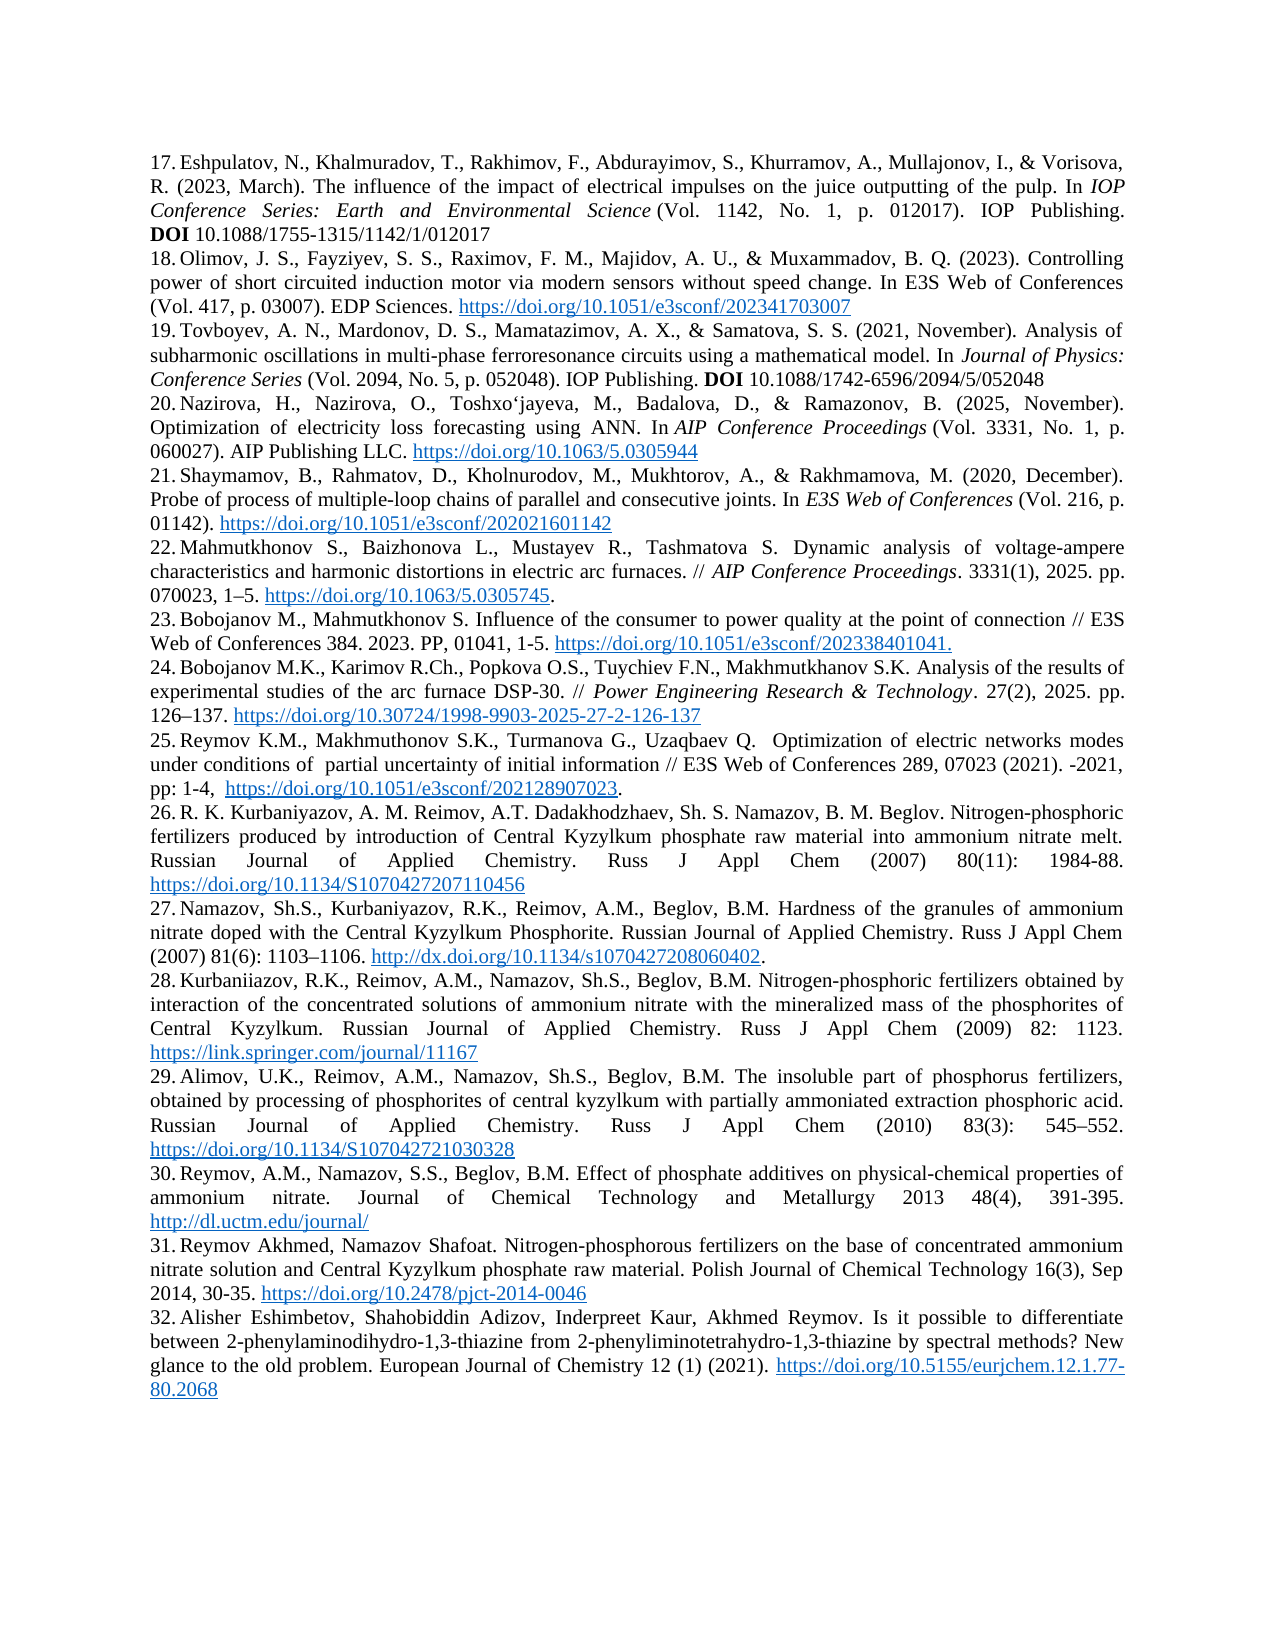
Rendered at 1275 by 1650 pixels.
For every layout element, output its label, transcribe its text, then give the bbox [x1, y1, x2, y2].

list Mahmutkhonov S., Baizhonova L., Mustayev R., Tashmatova S. Dynamic analysis of voltage-ampere characteristics and harmonic distortions in electric arc furnaces. // AIP Conference Proceedings. 3331(1), 2025. pp. 070023, 1–5. https://doi.org/10.1063/5.0305745. [150, 535, 1125, 607]
list Shaymamov, B., Rahmatov, D., Kholnurodov, M., Mukhtorov, A., & Rakhmamova, M. (2020, December). Probe of process of multiple-loop chains of parallel and consecutive joints. In E3S Web of Conferences (Vol. 216, p. 01142). https://doi.org/10.1051/e3sconf/202021601142 [150, 463, 1125, 535]
list Alisher Eshimbetov, Shahobiddin Adizov, Inderpreet Kaur, Akhmed Reymov. Is it possible to differentiate between 2-phenylaminodihydro-1,3-thiazine from 2-phenyliminotetrahydro-1,3-thiazine by spectral methods? New glance to the old problem. European Journal of Chemistry 12 (1) (2021). https://doi.org/10.5155/eurjchem.12.1.77-80.2068 [150, 1305, 1125, 1401]
list Olimov, J. S., Fayziyev, S. S., Raximov, F. M., Majidov, A. U., & Muxammadov, B. Q. (2023). Controlling power of short circuited induction motor via modern sensors without speed change. In E3S Web of Conferences (Vol. 417, p. 03007). EDP Sciences. https://doi.org/10.1051/e3sconf/202341703007 [150, 246, 1125, 318]
list Tovboyev, A. N., Mardonov, D. S., Mamatazimov, A. X., & Samatova, S. S. (2021, November). Analysis of subharmonic oscillations in multi-phase ferroresonance circuits using a mathematical model. In Journal of Physics: Conference Series (Vol. 2094, No. 5, p. 052048). IOP Publishing. DOI 10.1088/1742-6596/2094/5/052048 [150, 318, 1125, 391]
list Nazirova, H., Nazirova, O., Toshxoʻjayeva, M., Badalova, D., & Ramazonov, B. (2025, November). Optimization of electricity loss forecasting using ANN. In AIP Conference Proceedings (Vol. 3331, No. 1, p. 060027). AIP Publishing LLC. https://doi.org/10.1063/5.0305944 [150, 391, 1125, 463]
list Alimov, U.K., Reimov, A.M., Namazov, Sh.S., Beglov, B.M. The insoluble part of phosphorus fertilizers, obtained by processing of phosphorites of central kyzylkum with partially ammoniated extraction phosphoric acid. Russian Journal of Applied Chemistry. Russ J Appl Chem (2010) 83(3): 545–552. https://doi.org/10.1134/S107042721030328 [150, 1064, 1125, 1161]
list Kurbaniiazov, R.K., Reimov, A.M., Namazov, Sh.S., Beglov, B.M. Nitrogen-phosphoric fertilizers obtained by interaction of the concentrated solutions of ammonium nitrate with the mineralized mass of the phosphorites of Central Kyzylkum. Russian Journal of Applied Chemistry. Russ J Appl Chem (2009) 82: 1123. https://link.springer.com/journal/11167 [150, 968, 1125, 1064]
list Eshpulatov, N., Khalmuradov, T., Rakhimov, F., Abdurayimov, S., Khurramov, A., Mullajonov, I., & Vorisova, R. (2023, March). The influence of the impact of electrical impulses on the juice outputting of the pulp. In IOP Conference Series: Earth and Environmental Science (Vol. 1142, No. 1, p. 012017). IOP Publishing. DOI 10.1088/1755-1315/1142/1/012017 [150, 150, 1125, 246]
list Namazov, Sh.S., Kurbaniyazov, R.K., Reimov, A.M., Beglov, B.M. Hardness of the granules of ammonium nitrate doped with the Central Kyzylkum Phosphorite. Russian Journal of Applied Chemistry. Russ J Appl Chem (2007) 81(6): 1103–1106. http://dx.doi.org/10.1134/s1070427208060402. [150, 896, 1125, 968]
list Reymov K.M., Makhmuthonov S.K., Turmanova G., Uzaqbaev Q. Optimization of electric networks modes under conditions of partial uncertainty of initial information // E3S Web of Conferences 289, 07023 (2021). -2021, pp: 1-4, https://doi.org/10.1051/e3sconf/202128907023. [150, 727, 1125, 800]
list Reymov, A.M., Namazov, S.S., Beglov, B.M. Effect of phosphate additives on physical-chemical properties of ammonium nitrate. Journal of Chemical Technology and Metallurgy 2013 48(4), 391-395. http://dl.uctm.edu/journal/ [150, 1161, 1125, 1233]
list Reymov Akhmed, Namazov Shafoat. Nitrogen-phosphorous fertilizers on the base of concentrated ammonium nitrate solution and Central Kyzylkum phosphate raw material. Polish Journal of Chemical Technology 16(3), Sep 2014, 30-35. https://doi.org/10.2478/pjct-2014-0046 [150, 1233, 1125, 1305]
list Bobojanov M., Mahmutkhonov S. Influence of the consumer to power quality at the point of connection // E3S Web of Conferences 384. 2023. РР, 01041, 1-5. https://doi.org/10.1051/e3sconf/202338401041. [150, 607, 1125, 655]
list R. K. Kurbaniyazov, A. M. Reimov, A.T. Dadakhodzhaev, Sh. S. Namazov, B. M. Beglov. Nitrogen-phosphoric fertilizers produced by introduction of Central Kyzylkum phosphate raw material into ammonium nitrate melt. Russian Journal of Applied Chemistry. Russ J Appl Chem (2007) 80(11): 1984-88. https://doi.org/10.1134/S1070427207110456 [150, 800, 1125, 896]
list Bobojanov M.K., Karimov R.Ch., Popkova O.S., Tuychiev F.N., Makhmutkhanov S.K. Analysis of the results of experimental studies of the arc furnace DSP-30. // Power Engineering Research & Technology. 27(2), 2025. pp. 126–137. https://doi.org/10.30724/1998-9903-2025-27-2-126-137 [150, 655, 1125, 727]
